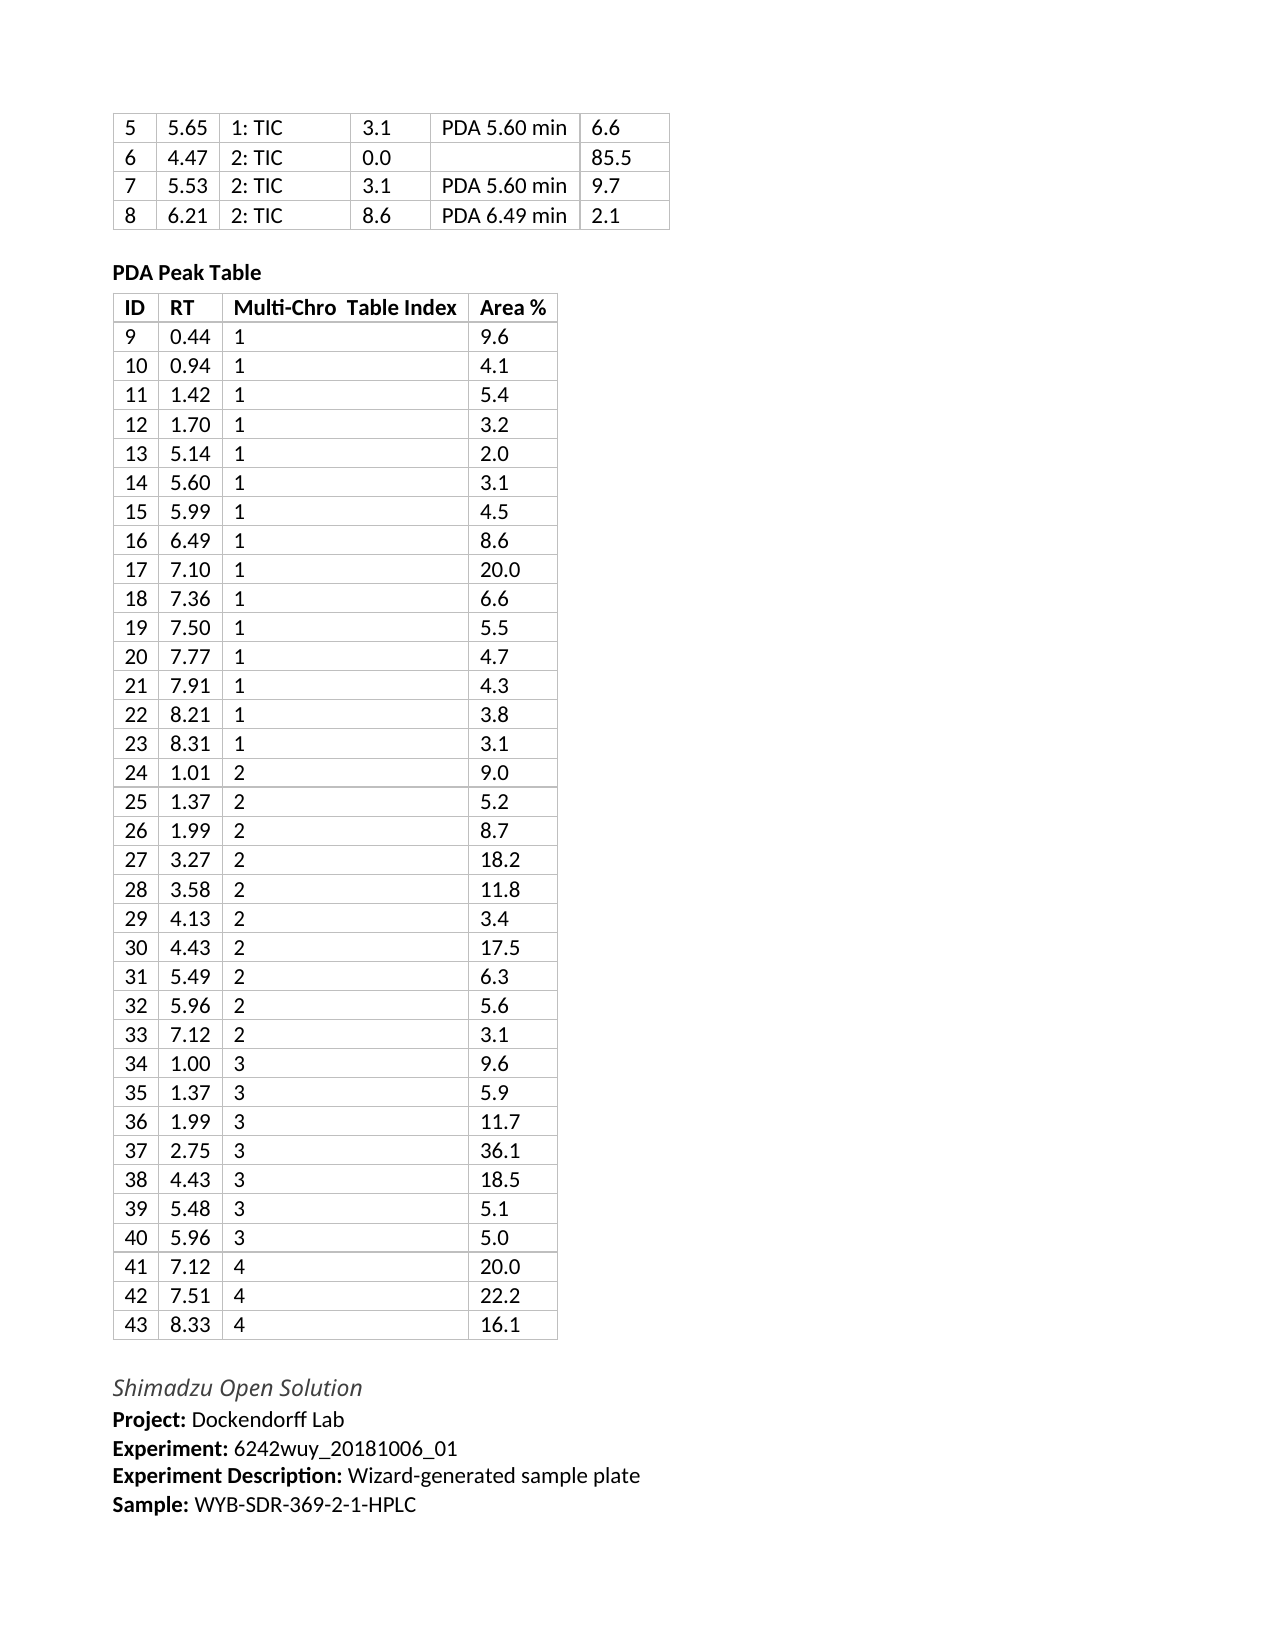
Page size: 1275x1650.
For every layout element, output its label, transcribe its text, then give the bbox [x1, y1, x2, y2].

table_cell 7.50 [159, 613, 222, 641]
table_cell 3.58 [159, 875, 222, 903]
table_cell 43 [114, 1311, 158, 1339]
table_cell 1.42 [159, 381, 222, 409]
table_cell 3 [223, 1165, 468, 1193]
table_cell 1.99 [159, 1107, 222, 1135]
table_cell 1 [223, 613, 468, 641]
table_cell 2 [223, 788, 468, 816]
table_cell 9.7 [581, 172, 669, 200]
table_cell 5.60 [159, 468, 222, 496]
table_cell 3.1 [351, 172, 430, 200]
table_cell 7.51 [159, 1282, 222, 1309]
table_cell 5.53 [157, 172, 219, 200]
table_cell 2 [223, 875, 468, 903]
table_cell 39 [114, 1194, 158, 1222]
table_cell 16.1 [469, 1311, 557, 1339]
table_cell 1 [223, 381, 468, 409]
table_cell 4.7 [469, 642, 557, 670]
table_cell 30 [114, 933, 158, 961]
table_cell 33 [114, 1020, 158, 1048]
table_cell 9.0 [469, 759, 557, 786]
table_cell 20.0 [469, 555, 557, 583]
table_cell 22.2 [469, 1282, 557, 1309]
table_cell 3 [223, 1224, 468, 1251]
table_cell 42 [114, 1282, 158, 1309]
table_cell 3 [223, 1107, 468, 1135]
table_cell 5.1 [469, 1194, 557, 1222]
table_cell 5.96 [159, 991, 222, 1019]
table_cell 20.0 [469, 1253, 557, 1281]
table_cell 11.8 [469, 875, 557, 903]
table_cell 5.9 [469, 1078, 557, 1106]
table_cell 3.1 [469, 729, 557, 757]
table_cell 9 [114, 323, 158, 351]
table_cell 5 [114, 114, 156, 142]
table_cell 7.77 [159, 642, 222, 670]
table_cell 6.6 [581, 114, 669, 142]
table_cell 18 [114, 584, 158, 612]
table_cell 2 [223, 933, 468, 961]
table_cell 17.5 [469, 933, 557, 961]
table_cell 1.00 [159, 1049, 222, 1077]
table_cell 26 [114, 817, 158, 844]
table_cell 20 [114, 642, 158, 670]
table_cell 12 [114, 410, 158, 438]
table_cell 37 [114, 1136, 158, 1164]
table_cell 1 [223, 700, 468, 728]
table_cell 5.14 [159, 439, 222, 467]
table_cell 32 [114, 991, 158, 1019]
table_cell 1.37 [159, 788, 222, 816]
table_cell 8.21 [159, 700, 222, 728]
table_cell 11.7 [469, 1107, 557, 1135]
table_cell 15 [114, 497, 158, 525]
text Project: Dockendorff Lab [112, 1406, 1162, 1434]
table_cell 0.94 [159, 352, 222, 379]
table_cell 5.4 [469, 381, 557, 409]
table_cell 1: TIC [220, 114, 350, 142]
table_cell 25 [114, 788, 158, 816]
table_cell 2 [223, 817, 468, 844]
table_cell 8.6 [351, 201, 430, 229]
table_cell 38 [114, 1165, 158, 1193]
table_cell 7.36 [159, 584, 222, 612]
table_cell 2.1 [581, 201, 669, 229]
table_cell 1 [223, 584, 468, 612]
table_cell 14 [114, 468, 158, 496]
table_cell 1 [223, 410, 468, 438]
table_cell 1 [223, 642, 468, 670]
table_cell 7.12 [159, 1253, 222, 1281]
table_cell 6 [114, 143, 156, 171]
table_cell 1 [223, 671, 468, 699]
table_cell 28 [114, 875, 158, 903]
table_cell 3.1 [469, 468, 557, 496]
table_cell 3 [223, 1078, 468, 1106]
table_cell 17 [114, 555, 158, 583]
table_cell 19 [114, 613, 158, 641]
table_cell 1 [223, 526, 468, 554]
table_cell 2 [223, 1020, 468, 1048]
table_cell 23 [114, 729, 158, 757]
table_cell 7.91 [159, 671, 222, 699]
table_cell 1 [223, 323, 468, 351]
table_cell 22 [114, 700, 158, 728]
table_cell 5.96 [159, 1224, 222, 1251]
text Experiment Description: Wizard-generated sample plate [112, 1462, 1162, 1490]
table_cell 2.0 [469, 439, 557, 467]
table_cell 2: TIC [220, 201, 350, 229]
table_cell 24 [114, 759, 158, 786]
table_cell 18.2 [469, 846, 557, 874]
table_cell 5.2 [469, 788, 557, 816]
table_cell 2.75 [159, 1136, 222, 1164]
table_cell 3 [223, 1194, 468, 1222]
table_cell 2: TIC [220, 172, 350, 200]
table_cell 1.70 [159, 410, 222, 438]
table_header ID [114, 294, 158, 321]
table_cell 1.99 [159, 817, 222, 844]
table_cell 3.2 [469, 410, 557, 438]
table_cell 2 [223, 759, 468, 786]
table_cell 36.1 [469, 1136, 557, 1164]
table_cell 29 [114, 904, 158, 932]
table_cell 1 [223, 439, 468, 467]
text Sample: WYB-SDR-369-2-1-HPLC [112, 1490, 1162, 1518]
table_cell 2 [223, 904, 468, 932]
table_cell 85.5 [581, 143, 669, 171]
table_cell 36 [114, 1107, 158, 1135]
table_cell 3 [223, 1136, 468, 1164]
table_cell 0.44 [159, 323, 222, 351]
table_cell 4 [223, 1282, 468, 1309]
table_cell 6.49 [159, 526, 222, 554]
table_cell 1 [223, 352, 468, 379]
table_cell 5.65 [157, 114, 219, 142]
table_cell 10 [114, 352, 158, 379]
table_cell 1 [223, 729, 468, 757]
table_cell 40 [114, 1224, 158, 1251]
table_cell 2 [223, 846, 468, 874]
table_cell 3.27 [159, 846, 222, 874]
table_cell 16 [114, 526, 158, 554]
table_cell 4.43 [159, 933, 222, 961]
table_header RT [159, 294, 222, 321]
table_cell 1 [223, 555, 468, 583]
table_cell 9.6 [469, 1049, 557, 1077]
table_cell 8.33 [159, 1311, 222, 1339]
table_cell 7 [114, 172, 156, 200]
table_cell 5.48 [159, 1194, 222, 1222]
table_cell 1 [223, 497, 468, 525]
table_cell 3.1 [351, 114, 430, 142]
table_cell 41 [114, 1253, 158, 1281]
table_cell 0.0 [351, 143, 430, 171]
table_cell 6.21 [157, 201, 219, 229]
table_cell 35 [114, 1078, 158, 1106]
table_cell 9.6 [469, 323, 557, 351]
table_cell 5.6 [469, 991, 557, 1019]
table_cell [431, 143, 579, 171]
table_cell 8.7 [469, 817, 557, 844]
table_cell 4 [223, 1311, 468, 1339]
table_cell 8.6 [469, 526, 557, 554]
table_cell 5.5 [469, 613, 557, 641]
table_cell 3.8 [469, 700, 557, 728]
table_cell 4.1 [469, 352, 557, 379]
table_cell 31 [114, 962, 158, 990]
table_cell 4.43 [159, 1165, 222, 1193]
table_cell 7.10 [159, 555, 222, 583]
table_header Multi-Chro Table Index [223, 294, 468, 321]
table_cell 2 [223, 962, 468, 990]
table_cell 34 [114, 1049, 158, 1077]
table_cell 6.6 [469, 584, 557, 612]
table_cell 4.5 [469, 497, 557, 525]
text Experiment: 6242wuy_20181006_01 [112, 1434, 1162, 1462]
table_cell 3 [223, 1049, 468, 1077]
table_cell 1.37 [159, 1078, 222, 1106]
table_cell 27 [114, 846, 158, 874]
table_cell 8 [114, 201, 156, 229]
table_cell 1.01 [159, 759, 222, 786]
table_cell 18.5 [469, 1165, 557, 1193]
table_cell PDA 5.60 min [431, 172, 579, 200]
table_cell 5.49 [159, 962, 222, 990]
table_cell 11 [114, 381, 158, 409]
table_header Area % [469, 294, 557, 321]
table_cell 13 [114, 439, 158, 467]
table_cell 4.3 [469, 671, 557, 699]
table_cell 4.47 [157, 143, 219, 171]
table_cell 8.31 [159, 729, 222, 757]
table_cell 21 [114, 671, 158, 699]
table_cell PDA 5.60 min [431, 114, 579, 142]
table_cell 4.13 [159, 904, 222, 932]
table_cell PDA 6.49 min [431, 201, 579, 229]
table_cell 1 [223, 468, 468, 496]
table_cell 3.4 [469, 904, 557, 932]
text PDA Peak Table [112, 258, 1162, 286]
table_cell 5.99 [159, 497, 222, 525]
table_cell 6.3 [469, 962, 557, 990]
table_cell 2 [223, 991, 468, 1019]
table_cell 4 [223, 1253, 468, 1281]
table_cell 7.12 [159, 1020, 222, 1048]
table_cell 2: TIC [220, 143, 350, 171]
table_cell 3.1 [469, 1020, 557, 1048]
table_cell 5.0 [469, 1224, 557, 1251]
subtitle Shimadzu Open Solution [112, 1372, 1162, 1403]
